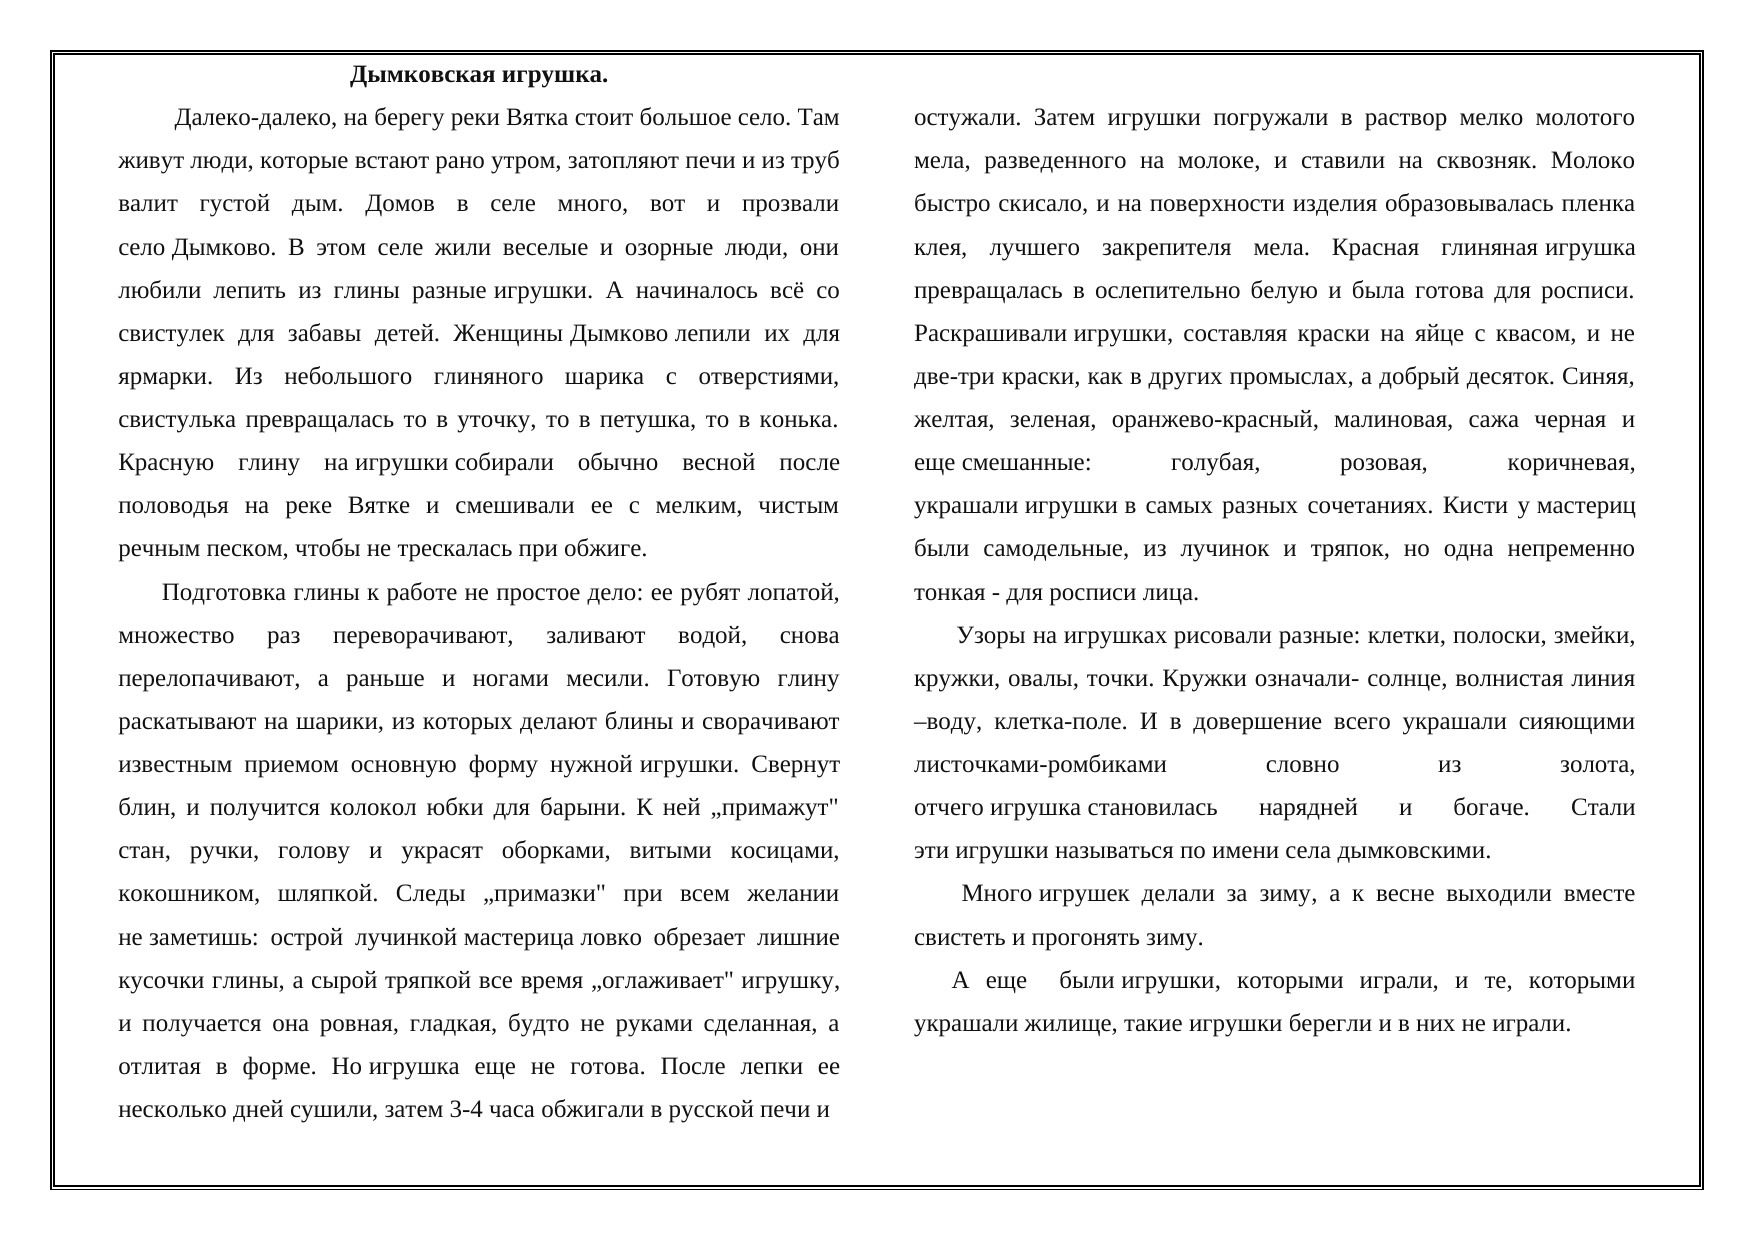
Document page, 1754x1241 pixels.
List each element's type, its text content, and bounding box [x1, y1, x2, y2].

text остужали. Затем игрушки погружали в раствор мелко молотого мела, разведенного на молоке, и ставили на сквозняк. Молоко быстро скисало, и на поверхности изделия образовывалась пленка клея, лучшего закрепителя мела. Красная глиняная игрушка превращалась в ослепительно белую и была готова для росписи. Раскрашивали игрушки, составляя краски на яйце с квасом, и не две-три краски, как в других промыслах, а добрый десяток. Синяя, желтая, зеленая, оранжево-красный, малиновая, сажа черная и еще смешанные: голубая, розовая, коричневая, украшали игрушки в самых разных сочетаниях. Кисти у мастериц были самодельные, из лучинок и тряпок, но одна непременно тонкая - для росписи лица. [914, 102, 1636, 605]
text Подготовка глины к работе не простое дело: ее рубят лопатой, множество раз переворачивают, заливают водой, снова перелопачивают, а раньше и ногами месили. Готовую глину раскатывают на шарики, из которых делают блины и сворачивают известным приемом основную форму нужной игрушки. Свернут блин, и получится колокол юбки для барыни. К ней „примажут" стан, ручки, голову и украсят оборками, витыми косицами, кокошником, шляпкой. Следы „примазки" при всем желании не заметишь: острой лучинкой мастерица ловко обрезает лишние кусочки глины, а сырой тряпкой все время „оглаживает" игрушку, и получается она ровная, гладкая, будто не руками сделанная, а отлитая в форме. Но игрушка еще не готова. После лепки ее несколько дней сушили, затем 3-4 часа обжигали в русской печи и [118, 577, 840, 1123]
text Много игрушек делали за зиму, а к весне выходили вместе свистеть и прогонять зиму. [914, 878, 1636, 950]
text Узоры на игрушках рисовали разные: клетки, полоски, змейки, кружки, овалы, точки. Кружки означали- солнце, волнистая линия –воду, клетка-поле. И в довершение всего украшали сияющими листочками-ромбиками словно из золота, отчего игрушка становилась нарядней и богаче. Стали эти игрушки называться по имени села дымковскими. [914, 620, 1636, 864]
text Дымковская игрушка. [118, 59, 840, 88]
text Далеко-далеко, на берегу реки Вятка стоит большое село. Там живут люди, которые встают рано утром, затопляют печи и из труб валит густой дым. Домов в селе много, вот и прозвали село Дымково. В этом селе жили веселые и озорные люди, они любили лепить из глины разные игрушки. А начиналось всё со свистулек для забавы детей. Женщины Дымково лепили их для ярмарки. Из небольшого глиняного шарика с отверстиями, свистулька превращалась то в уточку, то в петушка, то в конька. Красную глину на игрушки собирали обычно весной после половодья на реке Вятке и смешивали ее с мелким, чистым речным песком, чтобы не трескалась при обжиге. [118, 102, 840, 562]
text А еще были игрушки, которыми играли, и те, которыми украшали жилище, такие игрушки берегли и в них не играли. [914, 965, 1636, 1037]
